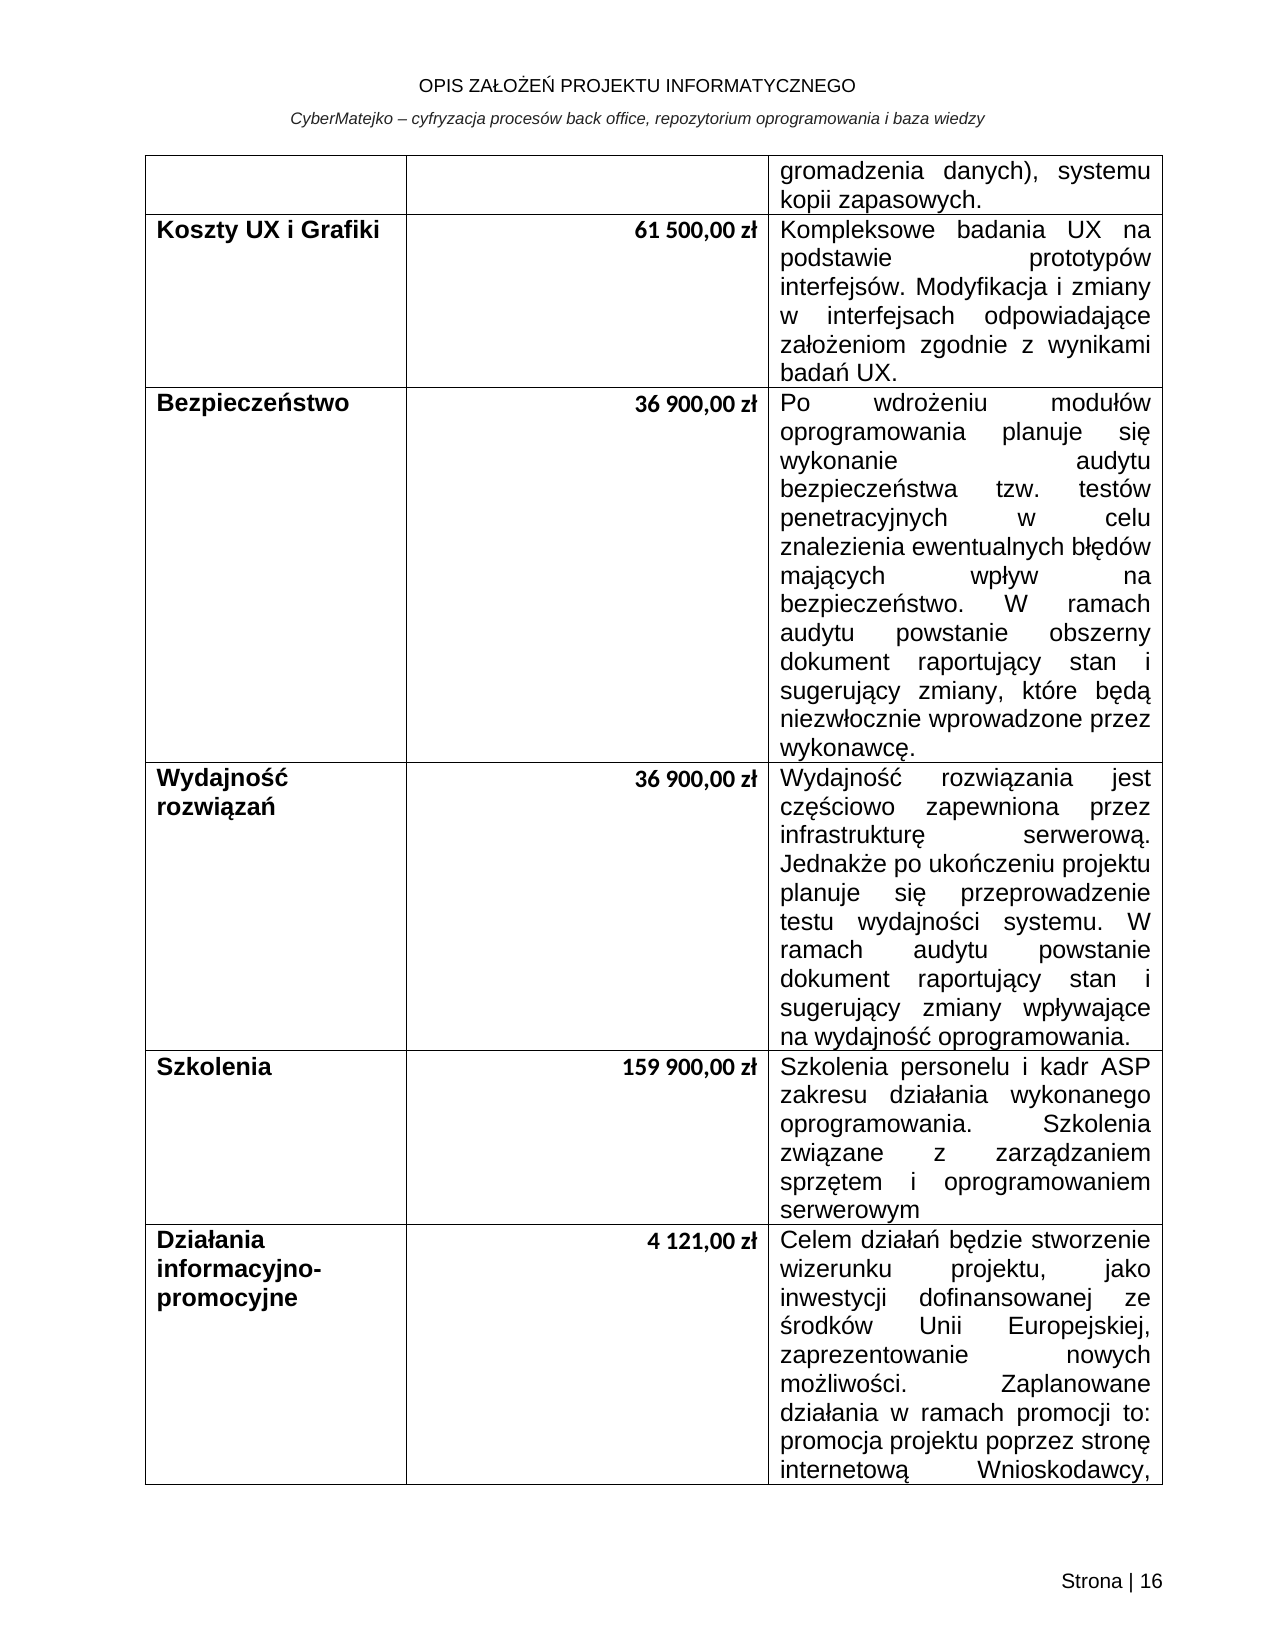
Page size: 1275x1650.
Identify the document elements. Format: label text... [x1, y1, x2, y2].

table_cell Po wdrożeniu modułów oprogramowania planuje się wykonanie audytu bezpieczeństwa tzw. testów penetracyjnych w celu znalezienia ewentualnych błędów mających wpływ na bezpieczeństwo. W ramach audytu powstanie obszerny dokument raportujący stan i sugerujący zmiany, które będą niezwłocznie wprowadzone przez wykonawcę. [769, 388, 1162, 762]
table_cell 159 900,00 zł [407, 1051, 768, 1224]
table_cell Szkolenia personelu i kadr ASP zakresu działania wykonanego oprogramowania. Szkolenia związane z zarządzaniem sprzętem i oprogramowaniem serwerowym [769, 1051, 1162, 1224]
table_cell Wydajność rozwiązań [146, 763, 406, 1050]
table_cell Kompleksowe badania UX na podstawie prototypów interfejsów. Modyfikacja i zmiany w interfejsach odpowiadające założeniom zgodnie z wynikami badań UX. [769, 215, 1162, 387]
table_cell 61 500,00 zł [407, 215, 768, 387]
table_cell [769, 1225, 1162, 1484]
table_cell Bezpieczeństwo [146, 388, 406, 762]
table_cell Szkolenia [146, 1051, 406, 1224]
table_cell 36 900,00 zł [407, 763, 768, 1050]
table_cell 4 121,00 zł [407, 1225, 768, 1484]
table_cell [146, 1225, 406, 1484]
table_cell Wydajność rozwiązania jest częściowo zapewniona przez infrastrukturę serwerową. Jednakże po ukończeniu projektu planuje się przeprowadzenie testu wydajności systemu. W ramach audytu powstanie dokument raportujący stan i sugerujący zmiany wpływające na wydajność oprogramowania. [769, 763, 1162, 1050]
table_cell Koszty UX i Grafiki [146, 215, 406, 387]
table_cell 36 900,00 zł [407, 388, 768, 762]
